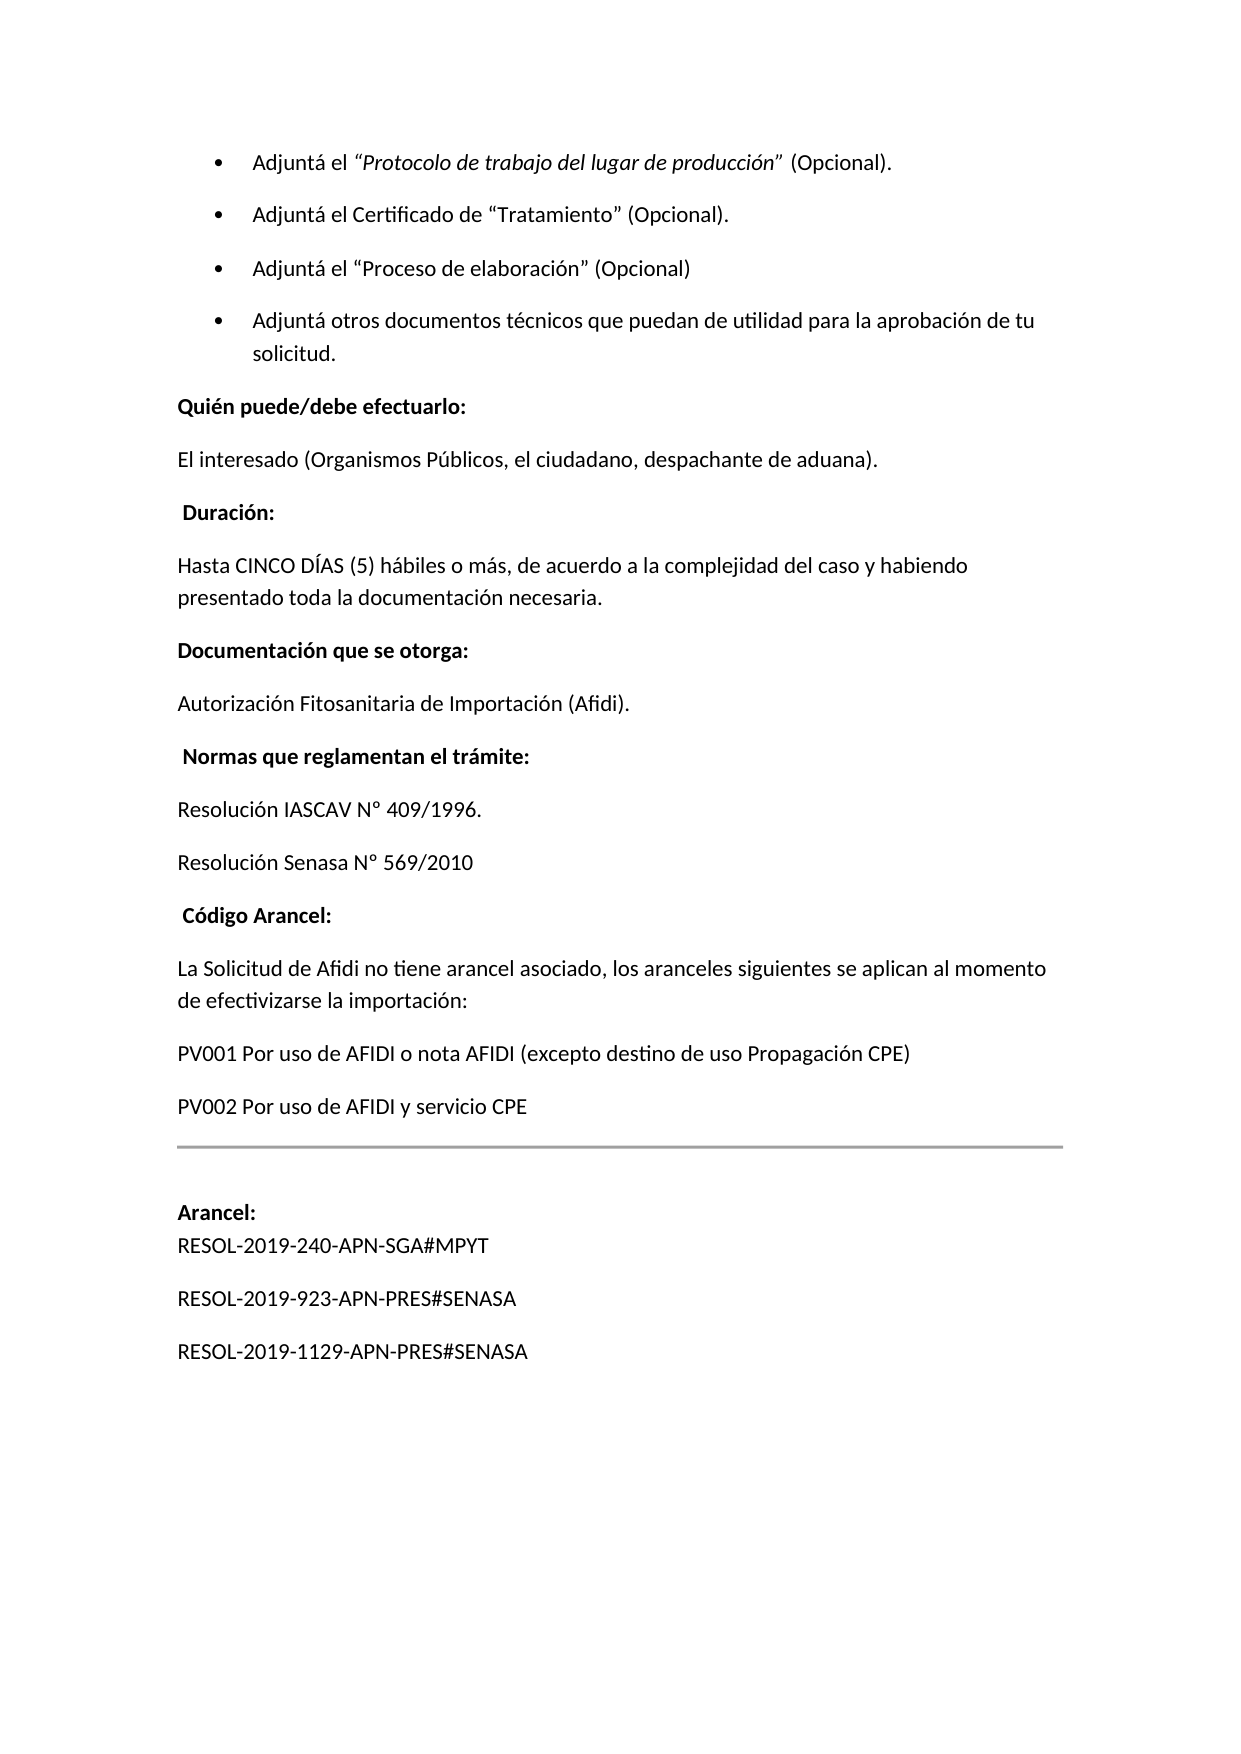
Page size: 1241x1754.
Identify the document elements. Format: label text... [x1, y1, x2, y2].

text Resolución IASCAV Nº 409/1996. [177, 795, 1063, 823]
list Adjuntá el “Protocolo de trabajo del lugar de producción” (Opcional). [215, 148, 1063, 176]
text Duración: [177, 498, 1063, 526]
text RESOL-2019-923-APN-PRES#SENASA [177, 1284, 1063, 1312]
text La Solicitud de Afidi no tiene arancel asociado, los aranceles siguientes se aplican al momento de efectivizarse la importación: [177, 954, 1063, 1014]
text Autorización Fitosanitaria de Importación (Afidi). [177, 689, 1063, 717]
text Quién puede/debe efectuarlo: [177, 392, 1063, 420]
text Documentación que se otorga: [177, 636, 1063, 664]
text Normas que reglamentan el trámite: [177, 742, 1063, 770]
text PV001 Por uso de AFIDI o nota AFIDI (excepto destino de uso Propagación CPE) [177, 1039, 1063, 1067]
text PV002 Por uso de AFIDI y servicio CPE [177, 1092, 1063, 1121]
text El interesado (Organismos Públicos, el ciudadano, despachante de aduana). [177, 445, 1063, 473]
text RESOL-2019-1129-APN-PRES#SENASA [177, 1337, 1063, 1397]
list Adjuntá otros documentos técnicos que puedan de utilidad para la aprobación de tu solicitud. [215, 307, 1063, 367]
text Hasta CINCO DÍAS (5) hábiles o más, de acuerdo a la complejidad del caso y habiendo presentado toda la documentación necesaria. [177, 551, 1063, 611]
text Resolución Senasa Nº 569/2010 [177, 848, 1063, 876]
text Código Arancel: [177, 901, 1063, 929]
text Arancel: RESOL-2019-240-APN-SGA#MPYT [177, 1198, 1063, 1259]
list Adjuntá el Certificado de “Tratamiento” (Opcional). [215, 201, 1063, 229]
list Adjuntá el “Proceso de elaboración” (Opcional) [215, 254, 1063, 282]
